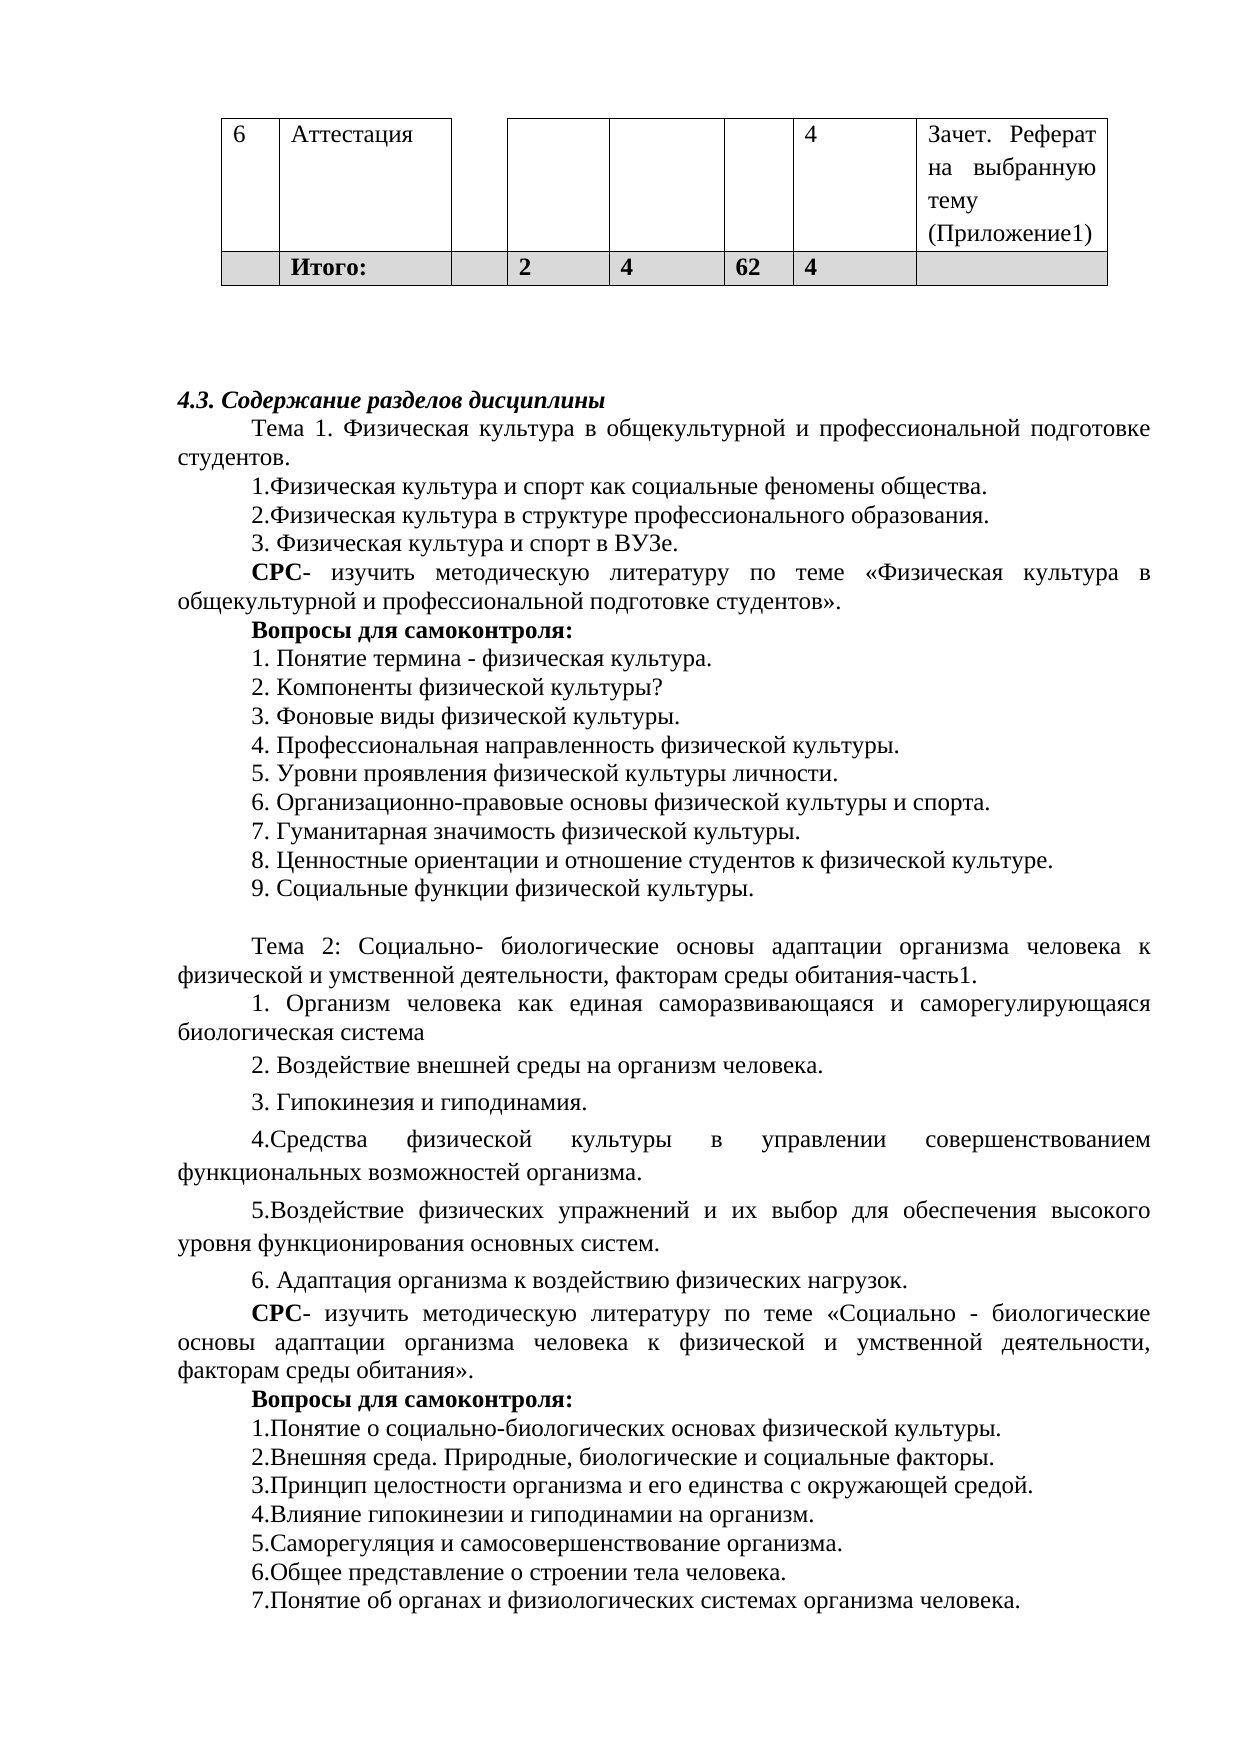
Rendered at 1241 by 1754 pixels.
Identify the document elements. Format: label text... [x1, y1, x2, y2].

text 3. Фоновые виды физической культуры. [177, 701, 1152, 730]
table_cell 2 [508, 252, 609, 285]
text 3. Физическая культура и спорт в ВУЗе. [177, 528, 1152, 557]
text 8. Ценностные ориентации и отношение студентов к физической культуре. [177, 845, 1152, 873]
text 1. Понятие термина - физическая культура. [177, 643, 1152, 672]
text 1.Физическая культура и спорт как социальные феномены общества. [177, 471, 1152, 500]
table_cell 4 [794, 119, 916, 251]
text 5. Уровни проявления физической культуры личности. [177, 758, 1152, 787]
text 6. Адаптация организма к воздействию физических нагрузок. [177, 1265, 1152, 1294]
table_cell [508, 119, 609, 251]
text 1. Организм человека как единая саморазвивающаяся и саморегулирующаяся биологическая система [177, 988, 1152, 1046]
table_cell [725, 119, 793, 251]
text 1.Понятие о социально-биологических основах физической культуры. [177, 1413, 1152, 1442]
table_cell [610, 119, 724, 251]
text 5.Саморегуляция и самосовершенствование организма. [177, 1528, 1152, 1557]
text Тема 2: Социально- биологические основы адаптации организма человека к физической и умственной деятельности, факторам среды обитания-часть1. [177, 931, 1152, 988]
text 4.Средства физической культуры в управлении совершенствованием функциональных возможностей организма. [177, 1124, 1152, 1186]
text 2. Воздействие внешней среды на организм человека. [177, 1050, 1152, 1079]
text 3. Гипокинезия и гиподинамия. [177, 1087, 1152, 1116]
table_cell [452, 252, 507, 285]
table_cell 4 [794, 252, 916, 285]
text СРС- изучить методическую литературу по теме «Физическая культура в общекультурной и профессиональной подготовке студентов». [177, 557, 1152, 615]
text 2.Внешняя среда. Природные, биологические и социальные факторы. [177, 1442, 1152, 1470]
text СРС- изучить методическую литературу по теме «Социально - биологические основы адаптации организма человека к физической и умственной деятельности, факторам среды обитания». [177, 1298, 1152, 1384]
text 6. Организационно-правовые основы физической культуры и спорта. [177, 787, 1152, 816]
text 9. Социальные функции физической культуры. [177, 873, 1152, 902]
table_cell 4 [610, 252, 724, 285]
text Тема 1. Физическая культура в общекультурной и профессиональной подготовке студентов. [177, 413, 1152, 471]
table_cell Аттестация [280, 119, 451, 251]
table_cell 62 [725, 252, 793, 285]
text 4.3. Содержание разделов дисциплины [177, 385, 1152, 413]
table_cell 6 [222, 119, 279, 251]
text 5.Воздействие физических упражнений и их выбор для обеспечения высокого уровня функционирования основных систем. [177, 1195, 1152, 1256]
text 4. Профессиональная направленность физической культуры. [177, 730, 1152, 758]
text 2. Компоненты физической культуры? [177, 672, 1152, 701]
table_cell Итого: [280, 252, 451, 285]
text 3.Принцип целостности организма и его единства с окружающей средой. [177, 1470, 1152, 1499]
table_cell Зачет. Реферат на выбранную тему (Приложение1) [917, 119, 1107, 251]
text 4.Влияние гипокинезии и гиподинамии на организм. [177, 1499, 1152, 1528]
table_cell [917, 252, 1107, 285]
text Вопросы для самоконтроля: [177, 615, 1152, 643]
text 2.Физическая культура в структуре профессионального образования. [177, 500, 1152, 528]
table_cell [222, 252, 279, 285]
text 6.Общее представление о строении тела человека. [177, 1557, 1152, 1585]
text 7. Гуманитарная значимость физической культуры. [177, 816, 1152, 845]
text 7.Понятие об органах и физиологических системах организма человека. [177, 1585, 1152, 1614]
text Вопросы для самоконтроля: [177, 1384, 1152, 1413]
